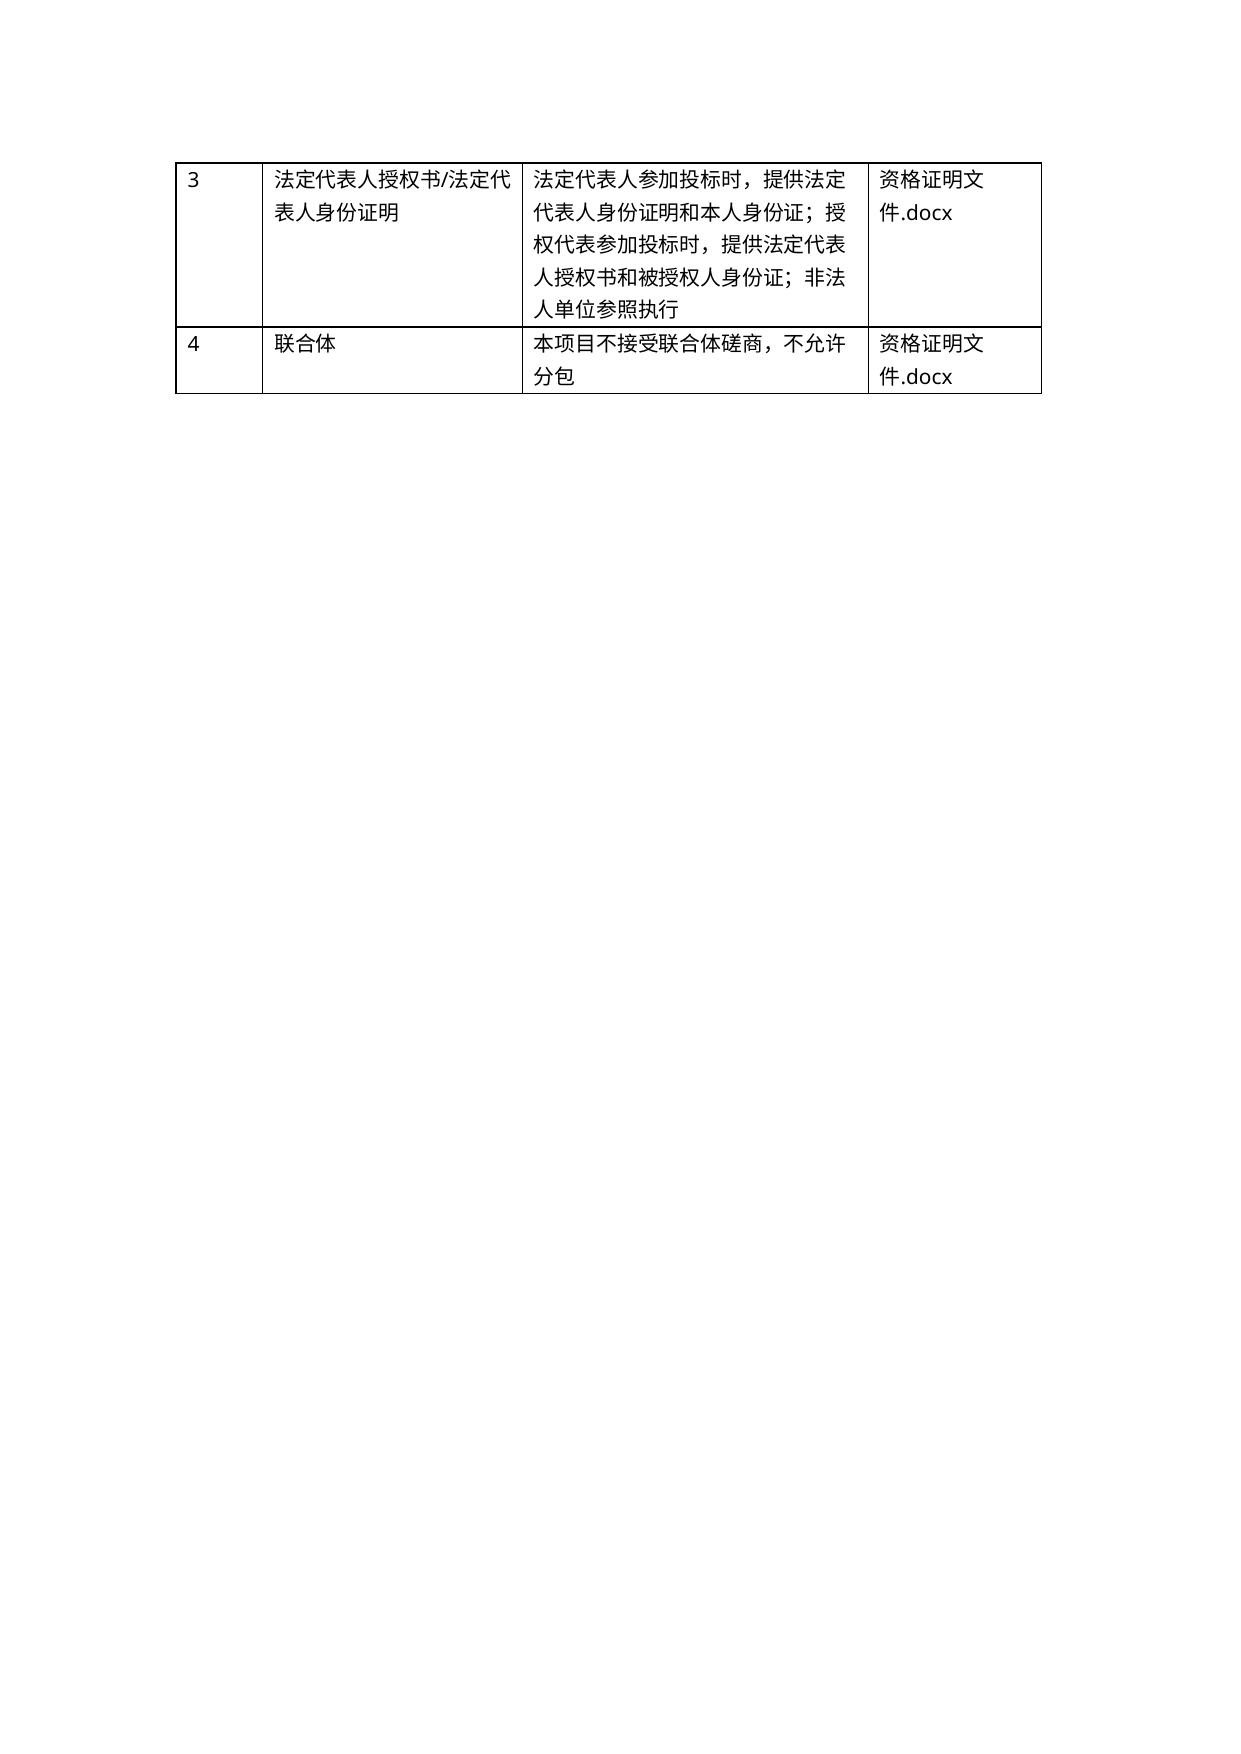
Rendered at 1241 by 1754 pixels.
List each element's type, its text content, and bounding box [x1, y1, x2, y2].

table_cell 法定代表人授权书/法定代表人身份证明 [263, 164, 522, 326]
table_cell 法定代表人参加投标时，提供法定代表人身份证明和本人身份证；授权代表参加投标时，提供法定代表人授权书和被授权人身份证；非法人单位参照执行 [523, 164, 868, 326]
table_cell 3 [177, 164, 262, 326]
table_cell 联合体 [263, 328, 522, 393]
table_cell 资格证明文件.docx [869, 164, 1041, 326]
table_cell 资格证明文件.docx [869, 328, 1041, 393]
table_cell 本项目不接受联合体磋商，不允许分包 [523, 328, 868, 393]
table_cell 4 [177, 328, 262, 393]
